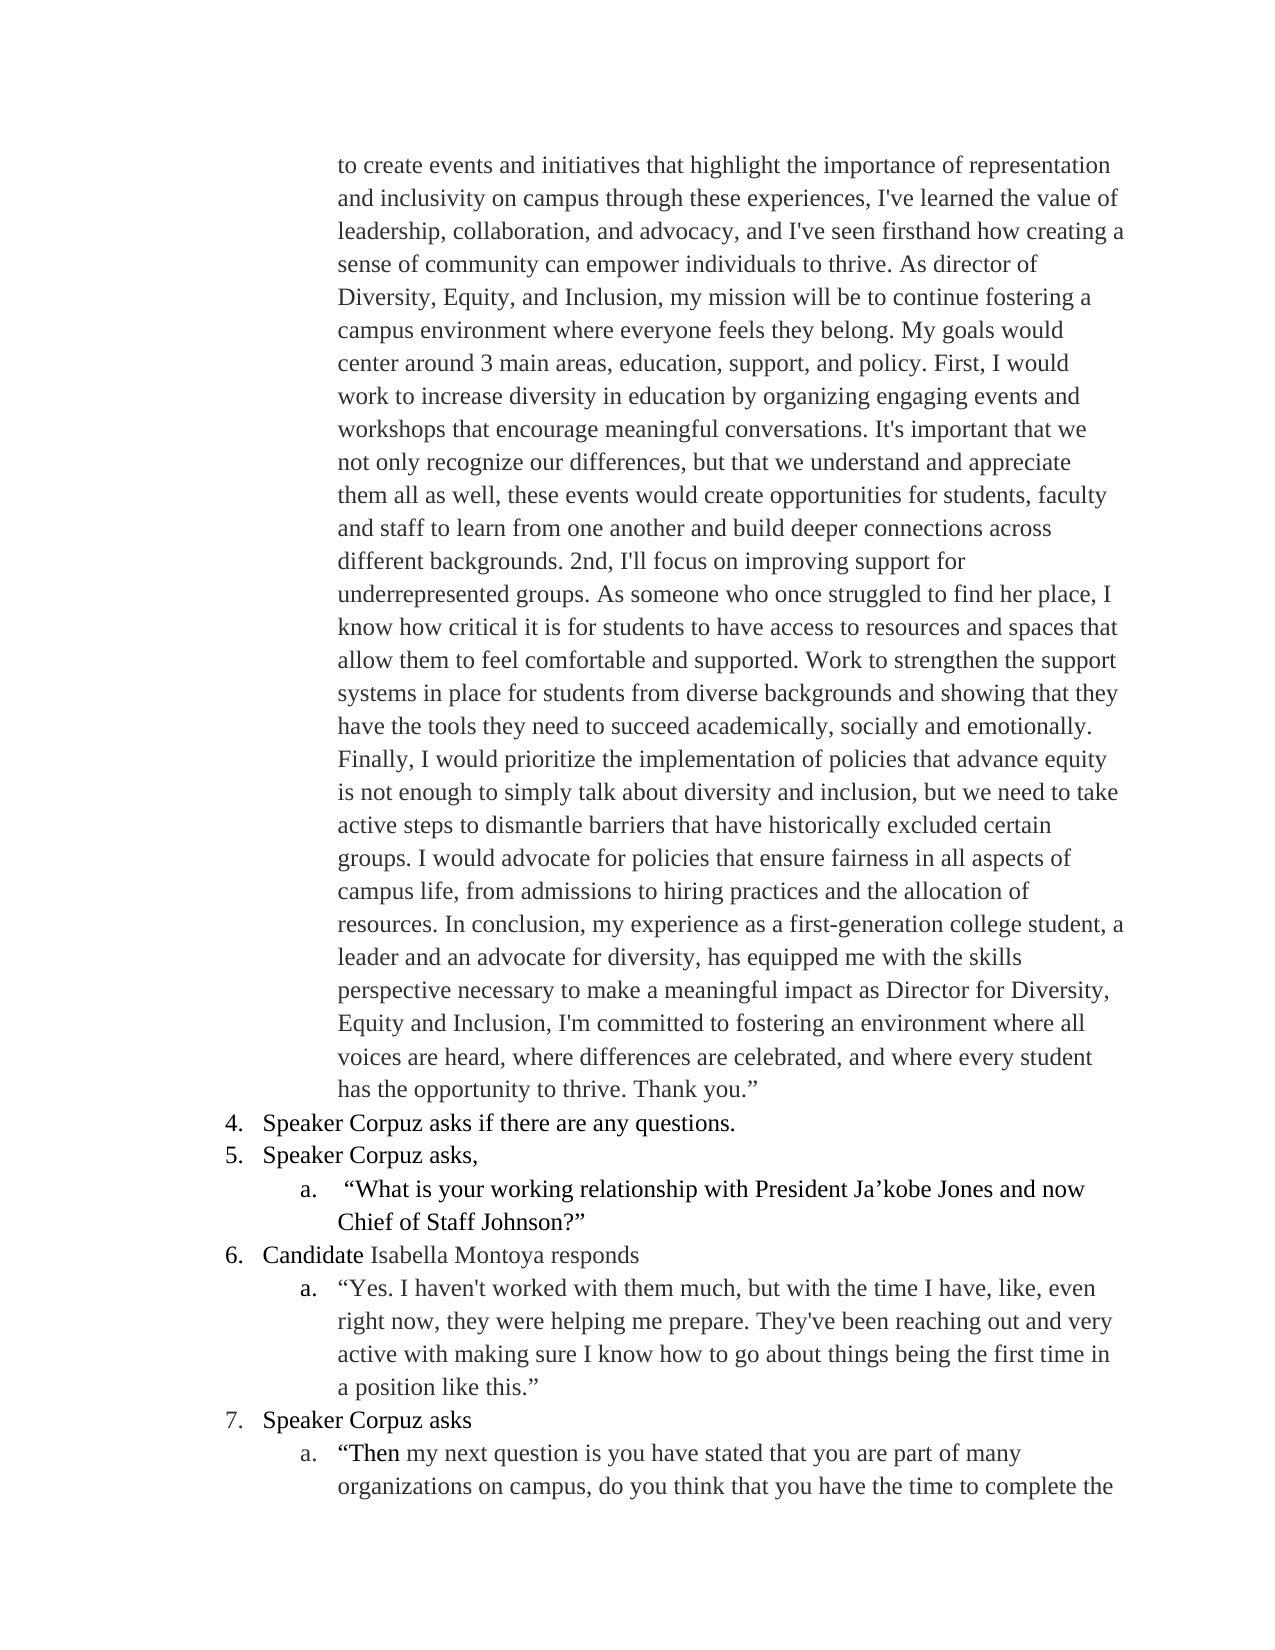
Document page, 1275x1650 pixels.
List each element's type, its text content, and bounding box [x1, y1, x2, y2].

list “What is your working relationship with President Ja’kobe Jones and now Chief of Staff Johnson?” [300, 1174, 1125, 1235]
list Speaker Corpuz asks if there are any questions. [225, 1108, 1125, 1136]
list Candidate Isabella Montoya responds [225, 1240, 1125, 1268]
list Speaker Corpuz asks [225, 1405, 1125, 1433]
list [300, 150, 1125, 1103]
list Speaker Corpuz asks, [225, 1141, 1125, 1169]
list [300, 1438, 1125, 1499]
list “Yes. I haven't worked with them much, but with the time I have, like, even right now, they were helping me prepare. They've been reaching out and very active with making sure I know how to go about things being the first time in a position like this.” [300, 1273, 1125, 1401]
